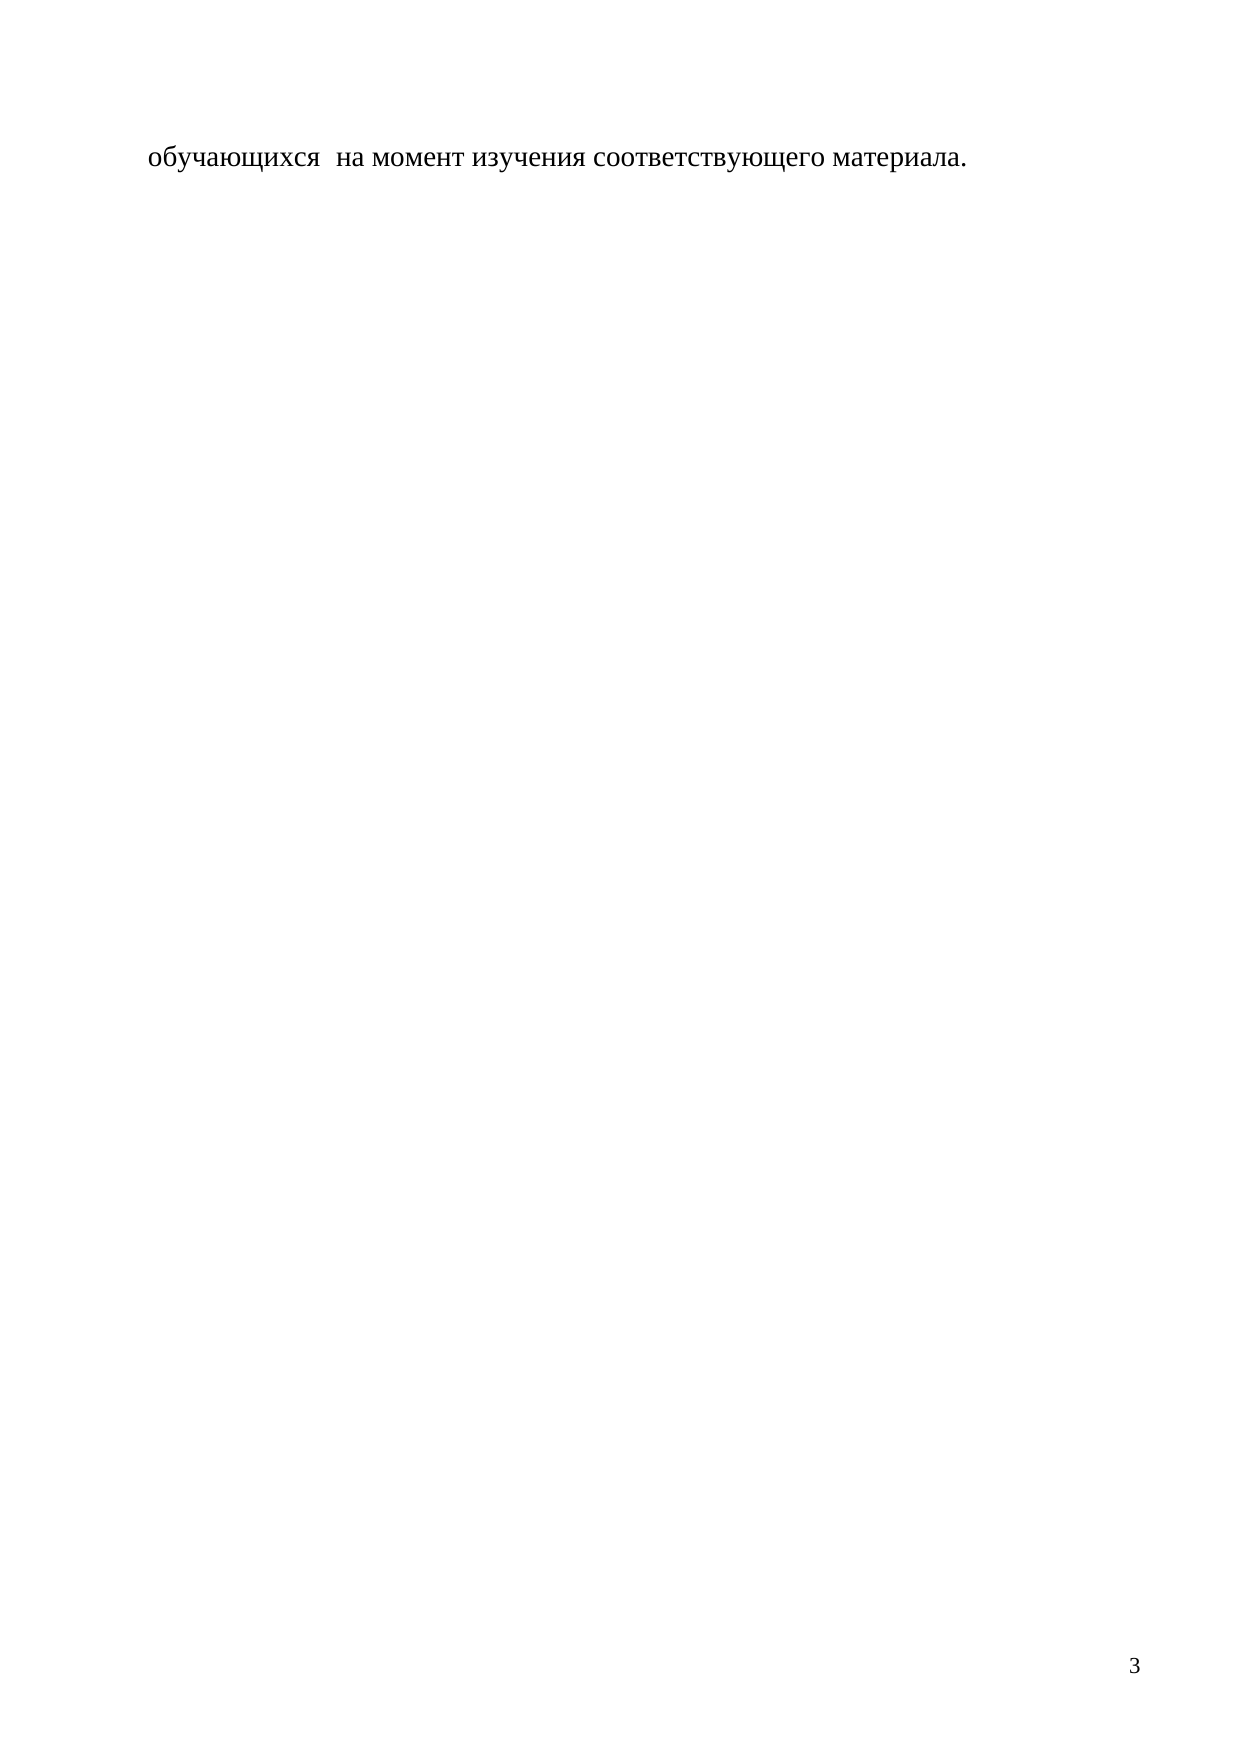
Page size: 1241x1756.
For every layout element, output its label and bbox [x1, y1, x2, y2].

text [148, 139, 1152, 173]
